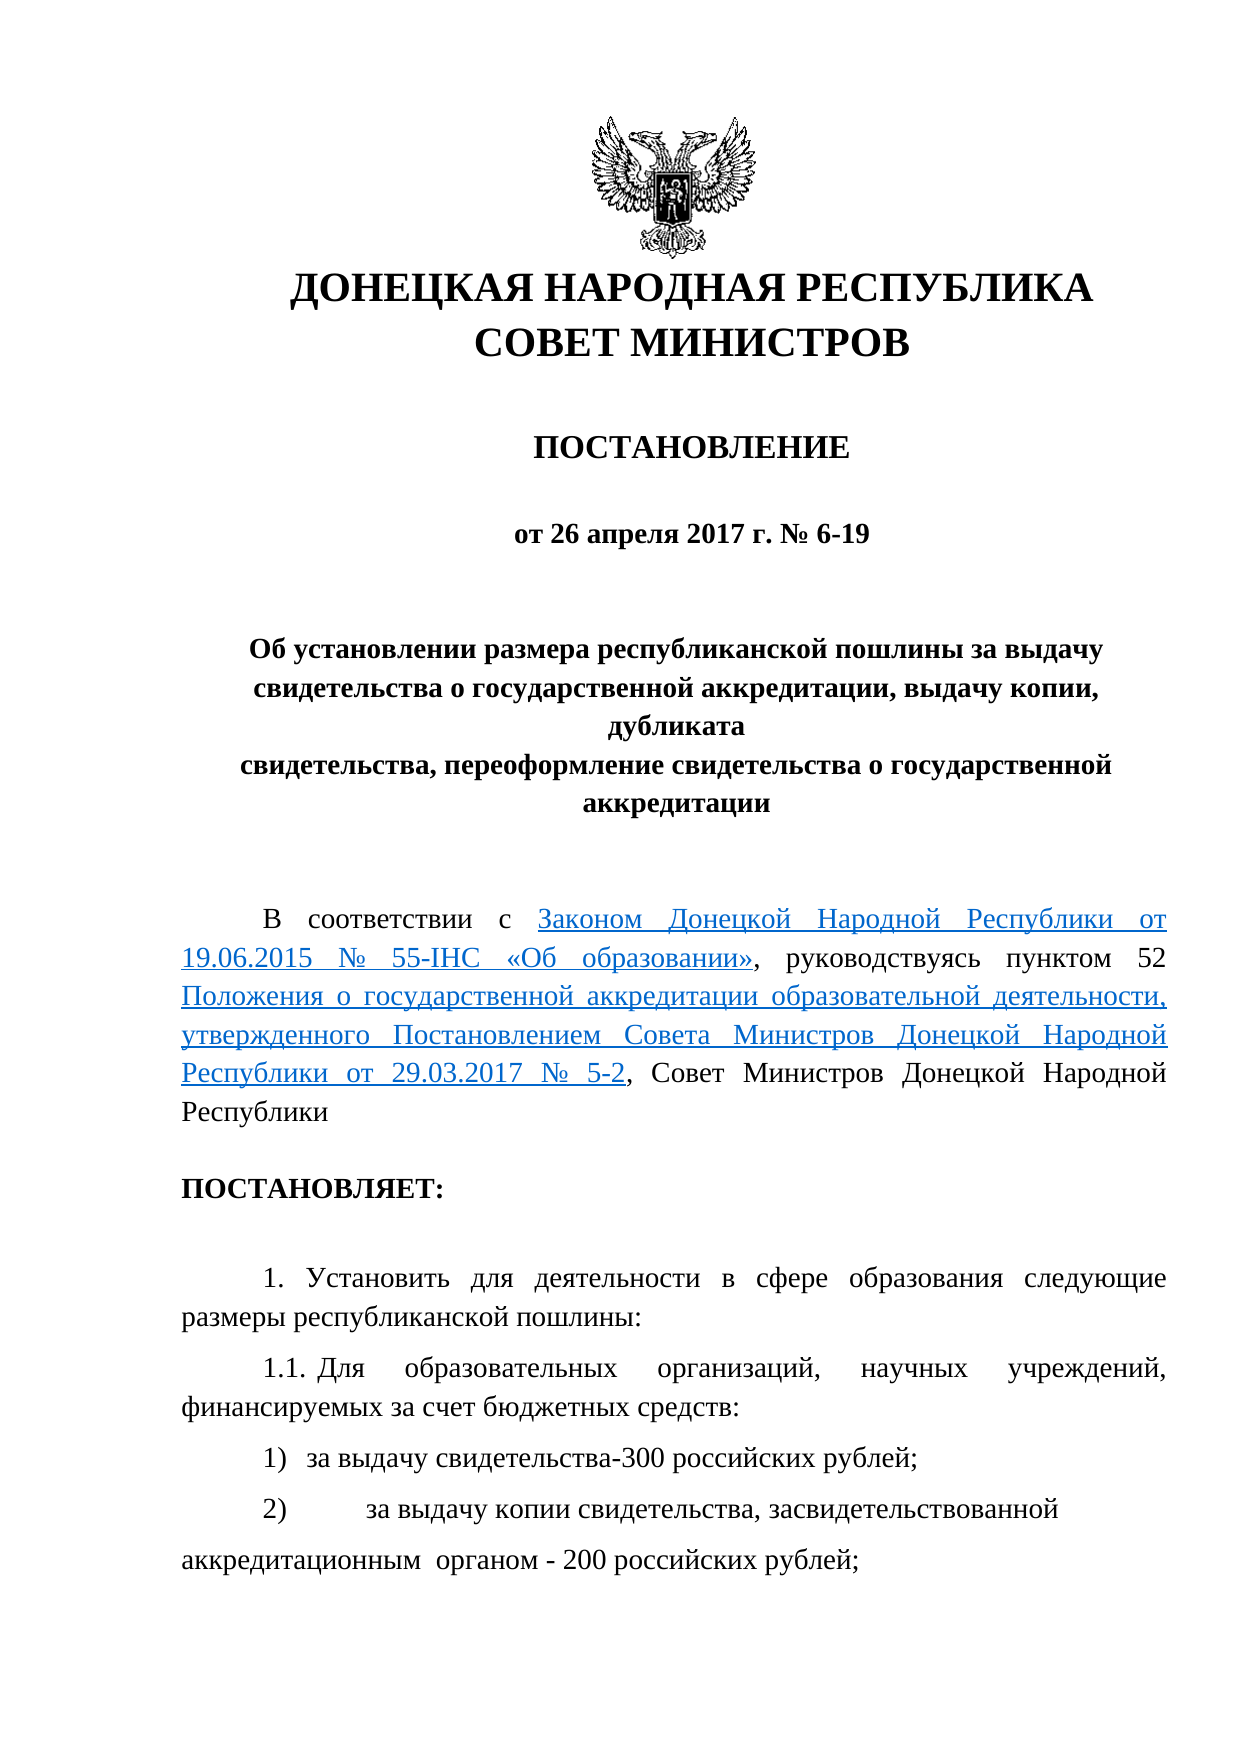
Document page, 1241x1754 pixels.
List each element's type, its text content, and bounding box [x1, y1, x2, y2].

text СОВЕТ МИНИСТРОВ [217, 317, 1167, 365]
text В соответствии с Законом Донецкой Народной Республики от 19.06.2015 № 55-IHC «Об образовании», руководствуясь пунктом 52 Положения о государственной аккредитации образовательной деятельности, утвержденного Постановлением Совета Министров Донецкой Народной Республики от 29.03.2017 № 5-2, Совет Министров Донецкой Народной Республики [181, 1048, 1167, 1127]
text 1. Установить для деятельности в сфере образования следующие размеры республиканской пошлины: [181, 1261, 1167, 1333]
text ПОСТАНОВЛЕНИЕ [217, 428, 1167, 466]
list Для образовательных организаций, научных учреждений, финансируемых за счет бюджетных средств: [181, 1350, 1167, 1422]
text аккредитации [185, 786, 1167, 819]
text Об установлении размера республиканской пошлины за выдачу свидетельства о государственной аккредитации, выдачу копии, дубликата свидетельства, переоформление свидетельства о государственной [185, 631, 1167, 781]
text В соответствии с Законом Донецкой Народной Республики от 19.06.2015 № 55-IHC «Об образовании», руководствуясь пунктом 52 Положения о государственной аккредитации образовательной деятельности, утвержденного Постановлением Совета Министров Донецкой Народной Республики от 29.03.2017 № 5-2, Совет Министров Донецкой Народной Республики [181, 901, 1167, 1007]
picture [592, 116, 756, 259]
text аккредитационным органом - 200 российских рублей; [181, 1542, 1167, 1575]
text В соответствии с Законом Донецкой Народной Республики от 19.06.2015 № 55-IHC «Об образовании», руководствуясь пунктом 52 Положения о государственной аккредитации образовательной деятельности, утвержденного Постановлением Совета Министров Донецкой Народной Республики от 29.03.2017 № 5-2, Совет Министров Донецкой Народной Республики [181, 1009, 1167, 1046]
text ДОНЕЦКАЯ НАРОДНАЯ РЕСПУБЛИКА [217, 262, 1167, 310]
text от 26 апреля 2017 г. № 6-19 [217, 516, 1167, 549]
list за выдачу свидетельства-300 российских рублей; [181, 1440, 1167, 1473]
list за выдачу копии свидетельства, засвидетельствованной [181, 1491, 1167, 1524]
text ПОСТАНОВЛЯЕТ: [181, 1171, 1167, 1204]
